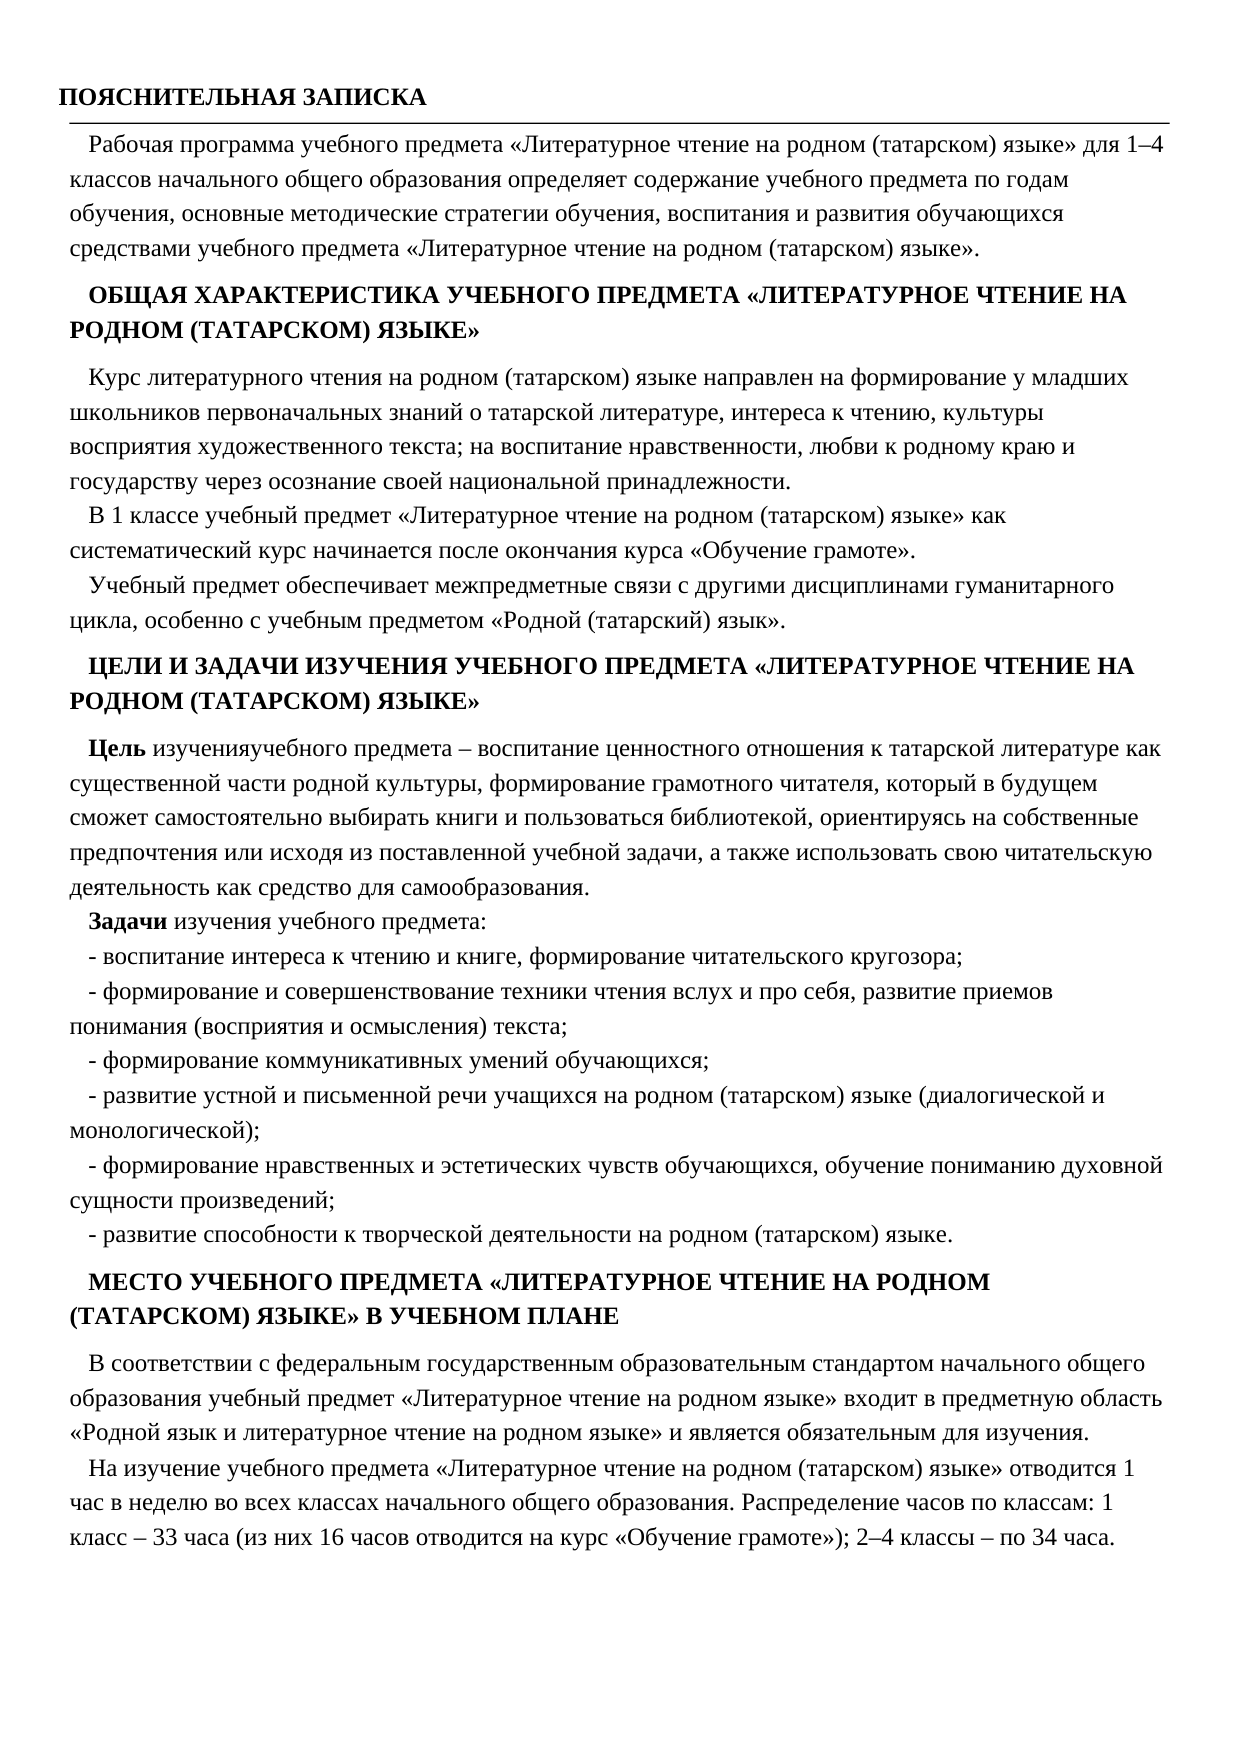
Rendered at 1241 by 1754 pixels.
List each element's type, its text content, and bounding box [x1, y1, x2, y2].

list развитие способности к творческой деятельности на родном (татарском) языке. [88, 1219, 1182, 1248]
text Рабочая программа учебного предмета «Литературное чтение на родном (татарском) языке» для 1–4 классов начального общего образования определяет содержание учебного предмета по годам обучения, основные методические стратегии обучения, воспитания и развития обучающихся средствами учебного предмета «Литературное чтение на родном (татарском) языке». [69, 129, 1167, 262]
text Задачи изучения учебного предмета: [88, 907, 1182, 935]
subtitle ОБЩАЯ ХАРАКТЕРИСТИКА УЧЕБНОГО ПРЕДМЕТА «ЛИТЕРАТУРНОЕ ЧТЕНИЕ НА РОДНОМ (ТАТАРСКОМ) ЯЗЫКЕ» [69, 280, 1182, 343]
subtitle ЦЕЛИ И ЗАДАЧИ ИЗУЧЕНИЯ УЧЕБНОГО ПРЕДМЕТА «ЛИТЕРАТУРНОЕ ЧТЕНИЕ НА РОДНОМ (ТАТАРСКОМ) ЯЗЫКЕ» [69, 651, 1182, 715]
list формирование и совершенствование техники чтения вслух и про себя, развитие приемов понимания (восприятия и осмысления) текста; [69, 976, 1054, 1040]
subtitle ПОЯСНИТЕЛЬНАЯ ЗАПИСКА [58, 82, 1182, 111]
list развитие устной и письменной речи учащихся на родном (татарском) языке (диалогической и монологической); [69, 1081, 1106, 1144]
text Цель изученияучебного предмета – воспитание ценностного отношения к татарской литературе как существенной части родной культуры, формирование грамотного читателя, который в будущем сможет самостоятельно выбирать книги и пользоваться библиотекой, ориентируясь на собственные предпочтения или исходя из поставленной учебной задачи, а также использовать свою читательскую деятельность как средство для самообразования. [69, 733, 1167, 901]
list формирование нравственных и эстетических чувств обучающихся, обучение пониманию духовной сущности произведений; [69, 1150, 1164, 1213]
subtitle МЕСТО УЧЕБНОГО ПРЕДМЕТА «ЛИТЕРАТУРНОЕ ЧТЕНИЕ НА РОДНОМ (ТАТАРСКОМ) ЯЗЫКЕ» В УЧЕБНОМ ПЛАНЕ [69, 1267, 1132, 1330]
list воспитание интереса к чтению и книге, формирование читательского кругозора; [88, 941, 1182, 970]
text В соответствии с федеральным государственным образовательным стандартом начального общего образования учебный предмет «Литературное чтение на родном языке» входит в предметную область [69, 1348, 1182, 1412]
list формирование коммуникативных умений обучающихся; [88, 1046, 1182, 1074]
text Курс литературного чтения на родном (татарском) языке направлен на формирование у младших школьников первоначальных знаний о татарской литературе, интереса к чтению, культуры восприятия художественного текста; на воспитание нравственности, любви к родному краю и государству через осознание своей национальной принадлежности. [69, 362, 1132, 495]
text На изучение учебного предмета «Литературное чтение на родном (татарском) языке» отводится 1 час в неделю во всех классах начального общего образования. Распределение часов по классам: 1 класс – 33 часа (из них 16 часов отводится на курс «Обучение грамоте»); 2–4 классы – по 34 часа. [69, 1453, 1138, 1551]
text «Родной язык и литературное чтение на родном языке» и является обязательным для изучения. [69, 1418, 1182, 1446]
text В 1 классе учебный предмет «Литературное чтение на родном (татарском) языке» как систематический курс начинается после окончания курса «Обучение грамоте». [69, 501, 1009, 564]
text Учебный предмет обеспечивает межпредметные связи с другими дисциплинами гуманитарного цикла, особенно с учебным предметом «Родной (татарский) язык». [69, 570, 1118, 633]
